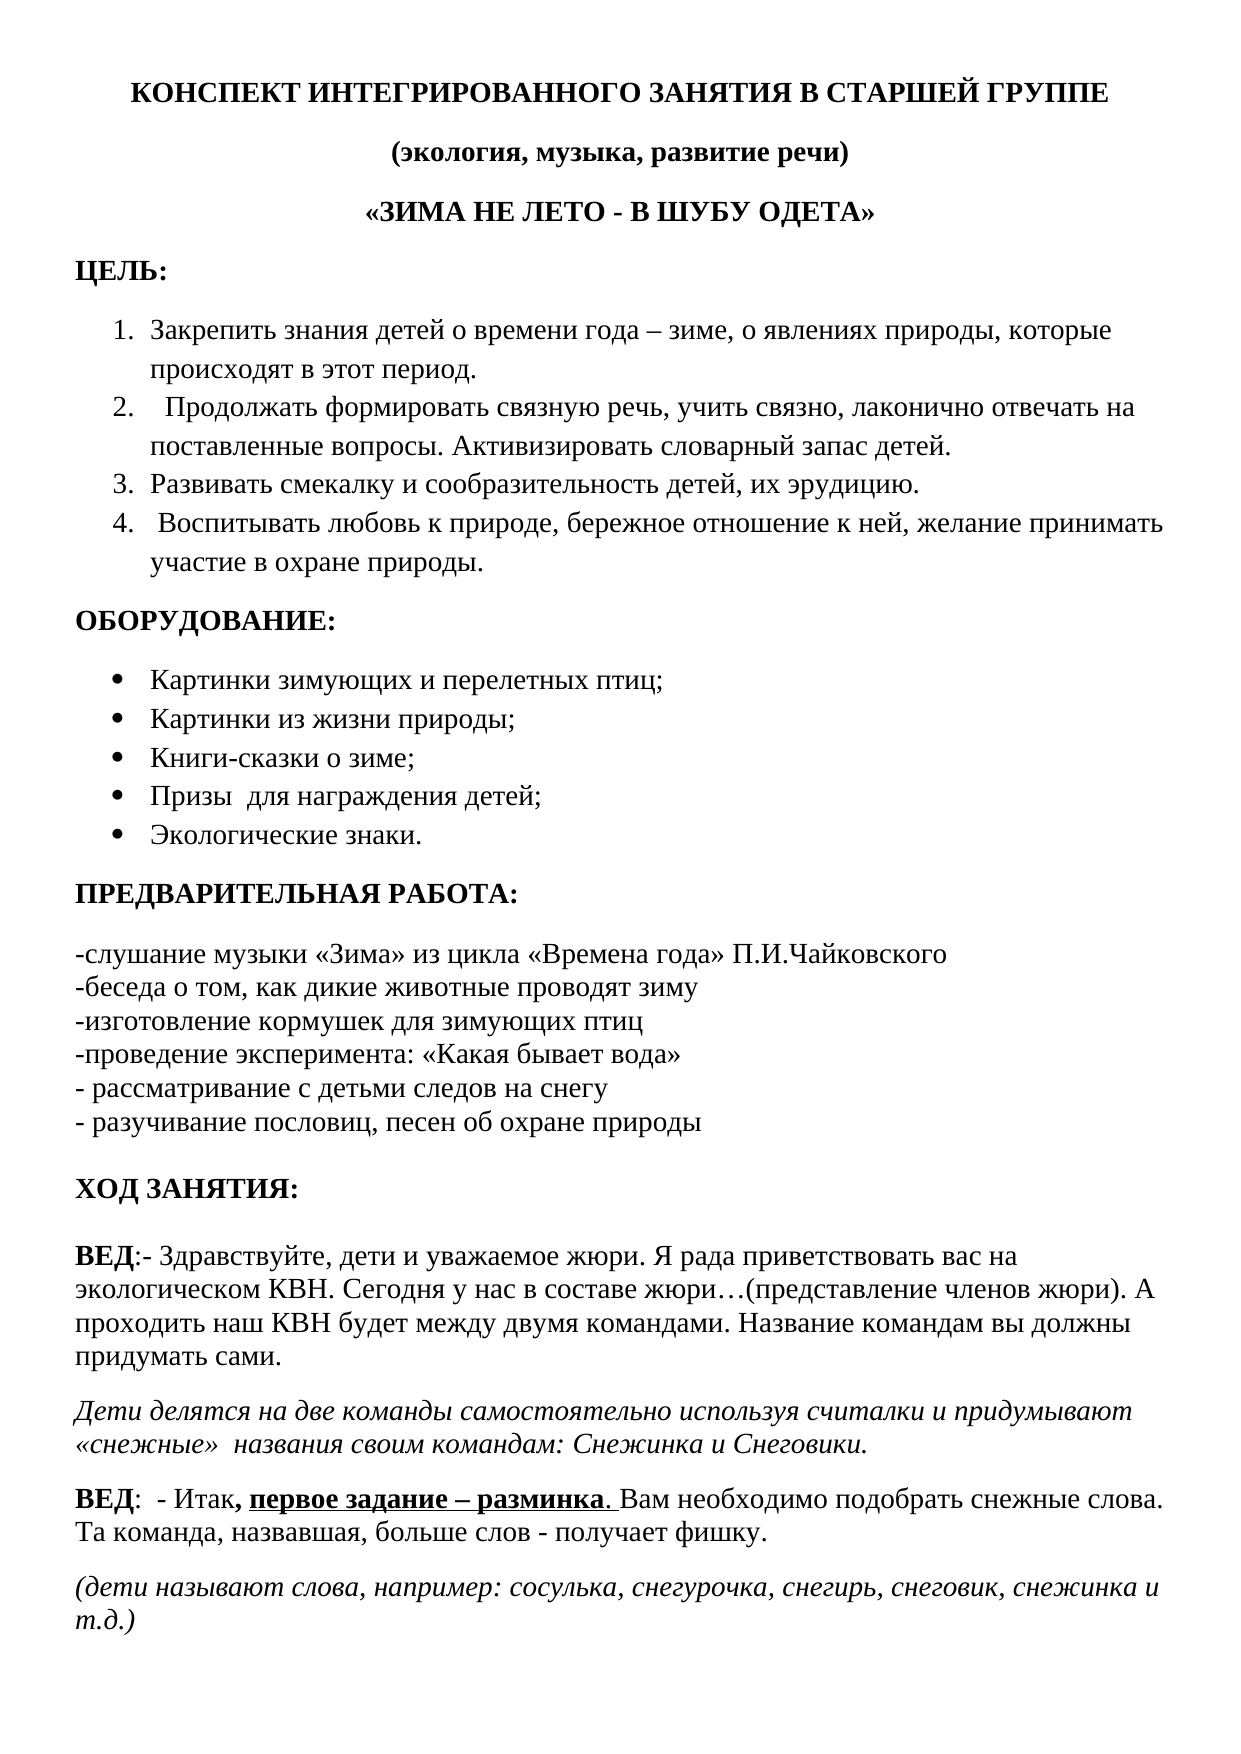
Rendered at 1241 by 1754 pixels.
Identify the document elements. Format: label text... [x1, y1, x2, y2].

text - разучивание пословиц, песен об охране природы [75, 1104, 1165, 1137]
list Экологические знаки. [112, 817, 1165, 851]
list Книги-сказки о зиме; [112, 740, 1165, 773]
text ЦЕЛЬ: [75, 253, 1165, 287]
text ХОД ЗАНЯТИЯ: [75, 1171, 1165, 1204]
list Развивать смекалку и сообразительность детей, их эрудицию. [112, 467, 1165, 500]
text (дети называют слова, например: сосулька, снегурочка, снегирь, снеговик, снежинка и т.д.) [75, 1569, 1165, 1636]
text ОБОРУДОВАНИЕ: [75, 603, 1165, 637]
text ПРЕДВАРИТЕЛЬНАЯ РАБОТА: [75, 877, 1165, 910]
text -беседа о том, как дикие животные проводят зиму [75, 969, 1165, 1003]
list Призы для награждения детей; [112, 778, 1165, 812]
text (экология, музыка, развитие речи) [75, 134, 1165, 168]
text ВЕД:- Здравствуйте, дети и уважаемое жюри. Я рада приветствовать вас на экологическом КВН. Сегодня у нас в составе жюри…(представление членов жюри). А проходить наш КВН будет между двумя командами. Название командам вы должны придумать сами. [75, 1238, 1165, 1372]
list Картинки из жизни природы; [112, 701, 1165, 735]
text - рассматривание с детьми следов на снегу [75, 1070, 1165, 1104]
text Дети делятся на две команды самостоятельно используя считалки и придумывают «снежные» названия своим командам: Снежинка и Снеговики. [75, 1393, 1165, 1460]
text ВЕД: - Итак, первое задание – разминка. Вам необходимо подобрать снежные слова. Та команда, назвавшая, больше слов - получает фишку. [75, 1481, 1165, 1548]
list Продолжать формировать связную речь, учить связно, лаконично отвечать на поставленные вопросы. Активизировать словарный запас детей. [112, 389, 1165, 462]
text -проведение эксперимента: «Какая бывает вода» [75, 1037, 1165, 1070]
list Воспитывать любовь к природе, бережное отношение к ней, желание принимать участие в охране природы. [112, 505, 1165, 577]
list Картинки зимующих и перелетных птиц; [112, 662, 1165, 696]
list Закрепить знания детей о времени года – зиме, о явлениях природы, которые происходят в этот период. [112, 312, 1165, 384]
text -слушание музыки «Зима» из цикла «Времена года» П.И.Чайковского [75, 936, 1165, 969]
text -изготовление кормушек для зимующих птиц [75, 1003, 1165, 1037]
text КОНСПЕКТ ИНТЕГРИРОВАННОГО ЗАНЯТИЯ В СТАРШЕЙ ГРУППЕ [75, 75, 1165, 108]
text «ЗИМА НЕ ЛЕТО - В ШУБУ ОДЕТА» [75, 194, 1165, 227]
